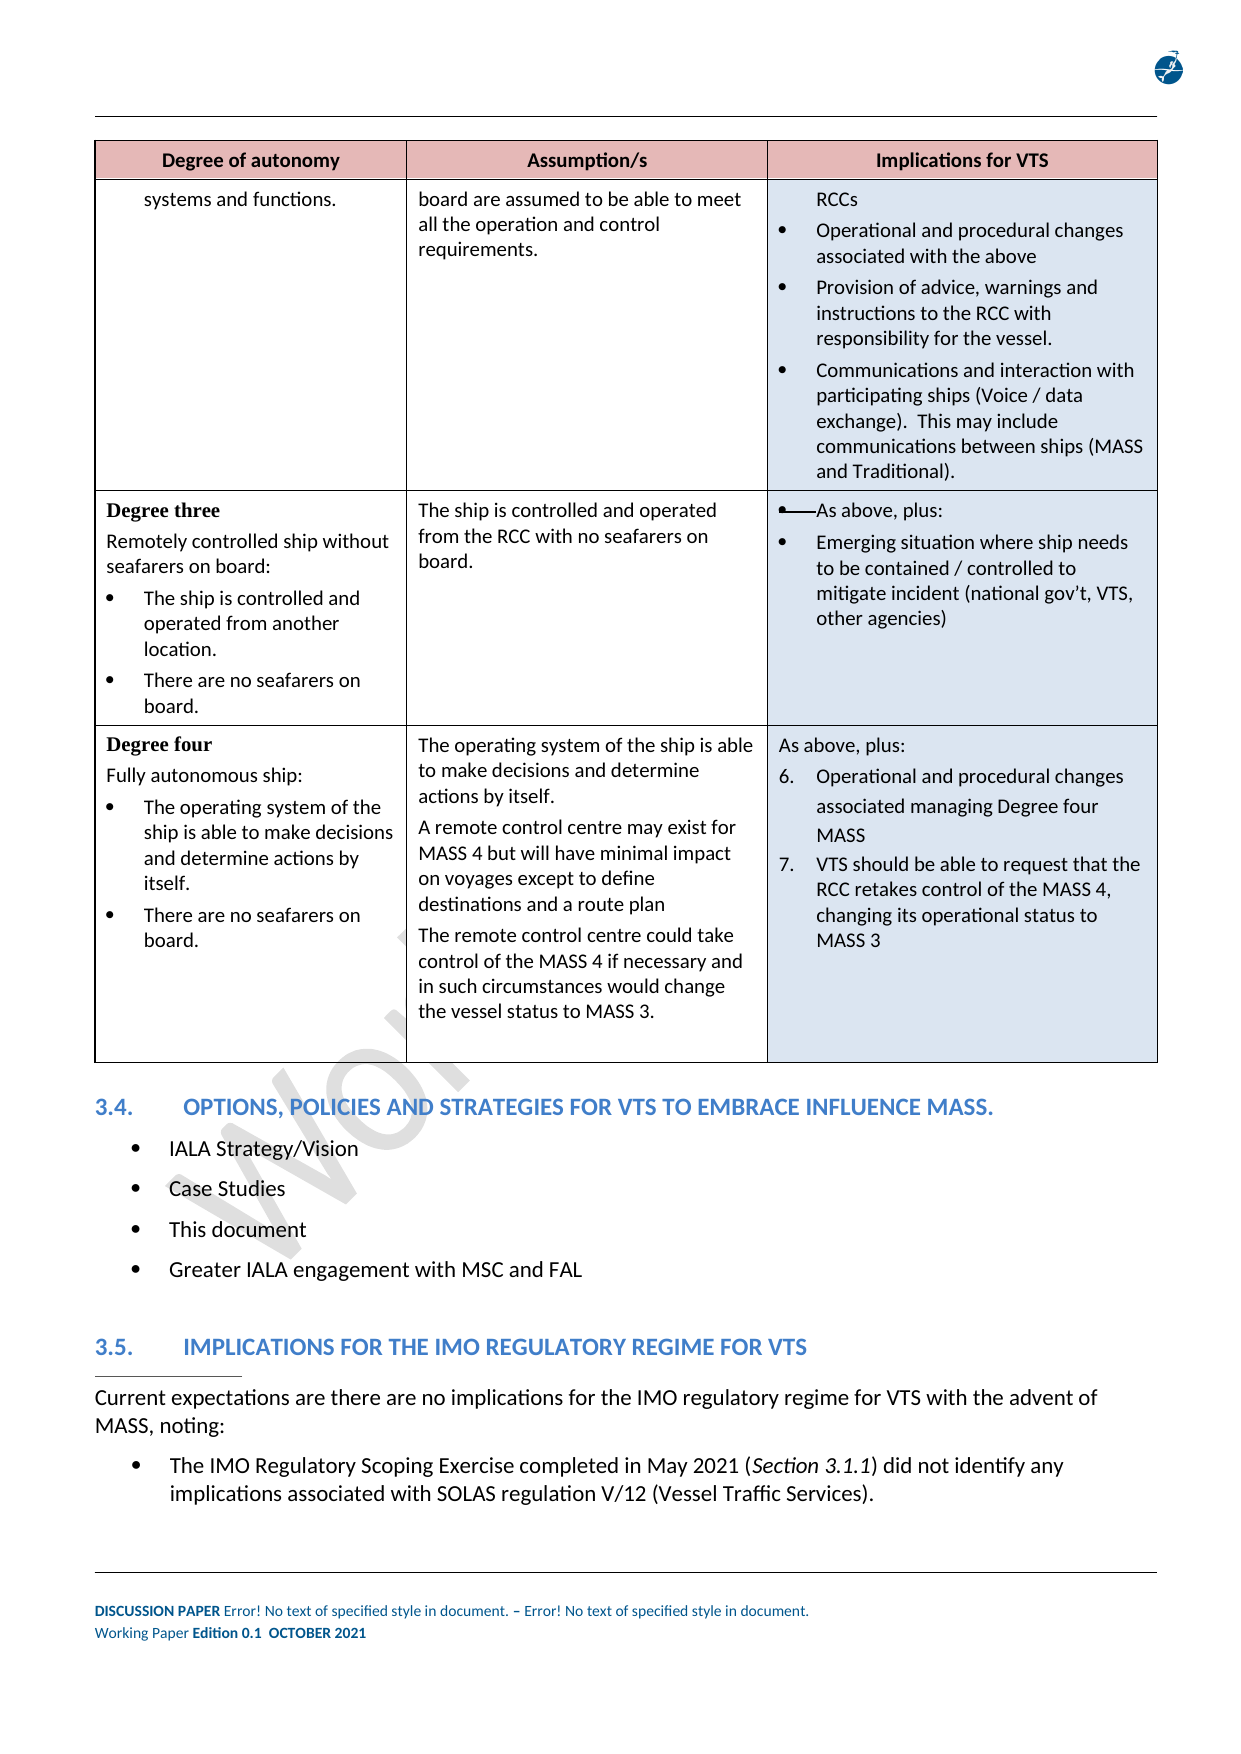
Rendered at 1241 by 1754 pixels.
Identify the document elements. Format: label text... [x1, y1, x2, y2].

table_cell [96, 180, 406, 490]
table_cell Degree three Remotely controlled ship without seafarers on board: The ship is controlled and operated from another location. There are no seafarers on board. [96, 491, 406, 725]
text Current expectations are there are no implications for the IMO regulatory regime for VTS with the advent of MASS, noting: [94, 1383, 1157, 1439]
subtitle Options, policies and strategies for VTS to embrace influence MASS. [94, 1091, 1157, 1122]
list Case Studies [132, 1174, 1157, 1203]
list This document [132, 1215, 1157, 1243]
subtitle Implications for the IMO regulatory regime for VTS [94, 1332, 1157, 1362]
picture [1123, 0, 1241, 119]
table_header Degree of autonomy [96, 141, 406, 178]
table_header Implications for VTS [768, 141, 1157, 178]
table_header Assumption/s [407, 141, 767, 178]
list Greater IALA engagement with MSC and FAL [132, 1256, 1157, 1284]
table_cell Degree four Fully autonomous ship: The operating system of the ship is able to make decisions and determine actions by itself. There are no seafarers on board. [96, 726, 406, 1062]
table_cell As above, plus: Operational and procedural changes associated managing Degree four MASS VTS should be able to request that the RCC retakes control of the MASS 4, changing its operational status to MASS 3 [768, 726, 1157, 1062]
table_cell As above, plus: Emerging situation where ship needs to be contained / controlled to mitigate incident (national gov’t, VTS, other agencies) [768, 491, 1157, 725]
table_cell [407, 180, 767, 490]
list IALA Strategy/Vision [132, 1134, 1157, 1162]
table_cell The ship is controlled and operated from the RCC with no seafarers on board. [407, 491, 767, 725]
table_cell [768, 180, 1157, 490]
table_cell The operating system of the ship is able to make decisions and determine actions by itself. A remote control centre may exist for MASS 4 but will have minimal impact on voyages except to define destinations and a route plan The remote control centre could take control of the MASS 4 if necessary and in such circumstances would change the vessel status to MASS 3. [407, 726, 767, 1062]
list The IMO Regulatory Scoping Exercise completed in May 2021 (Section 3.1.1) did not identify any implications associated with SOLAS regulation V/12 (Vessel Traffic Services). [132, 1451, 1157, 1507]
